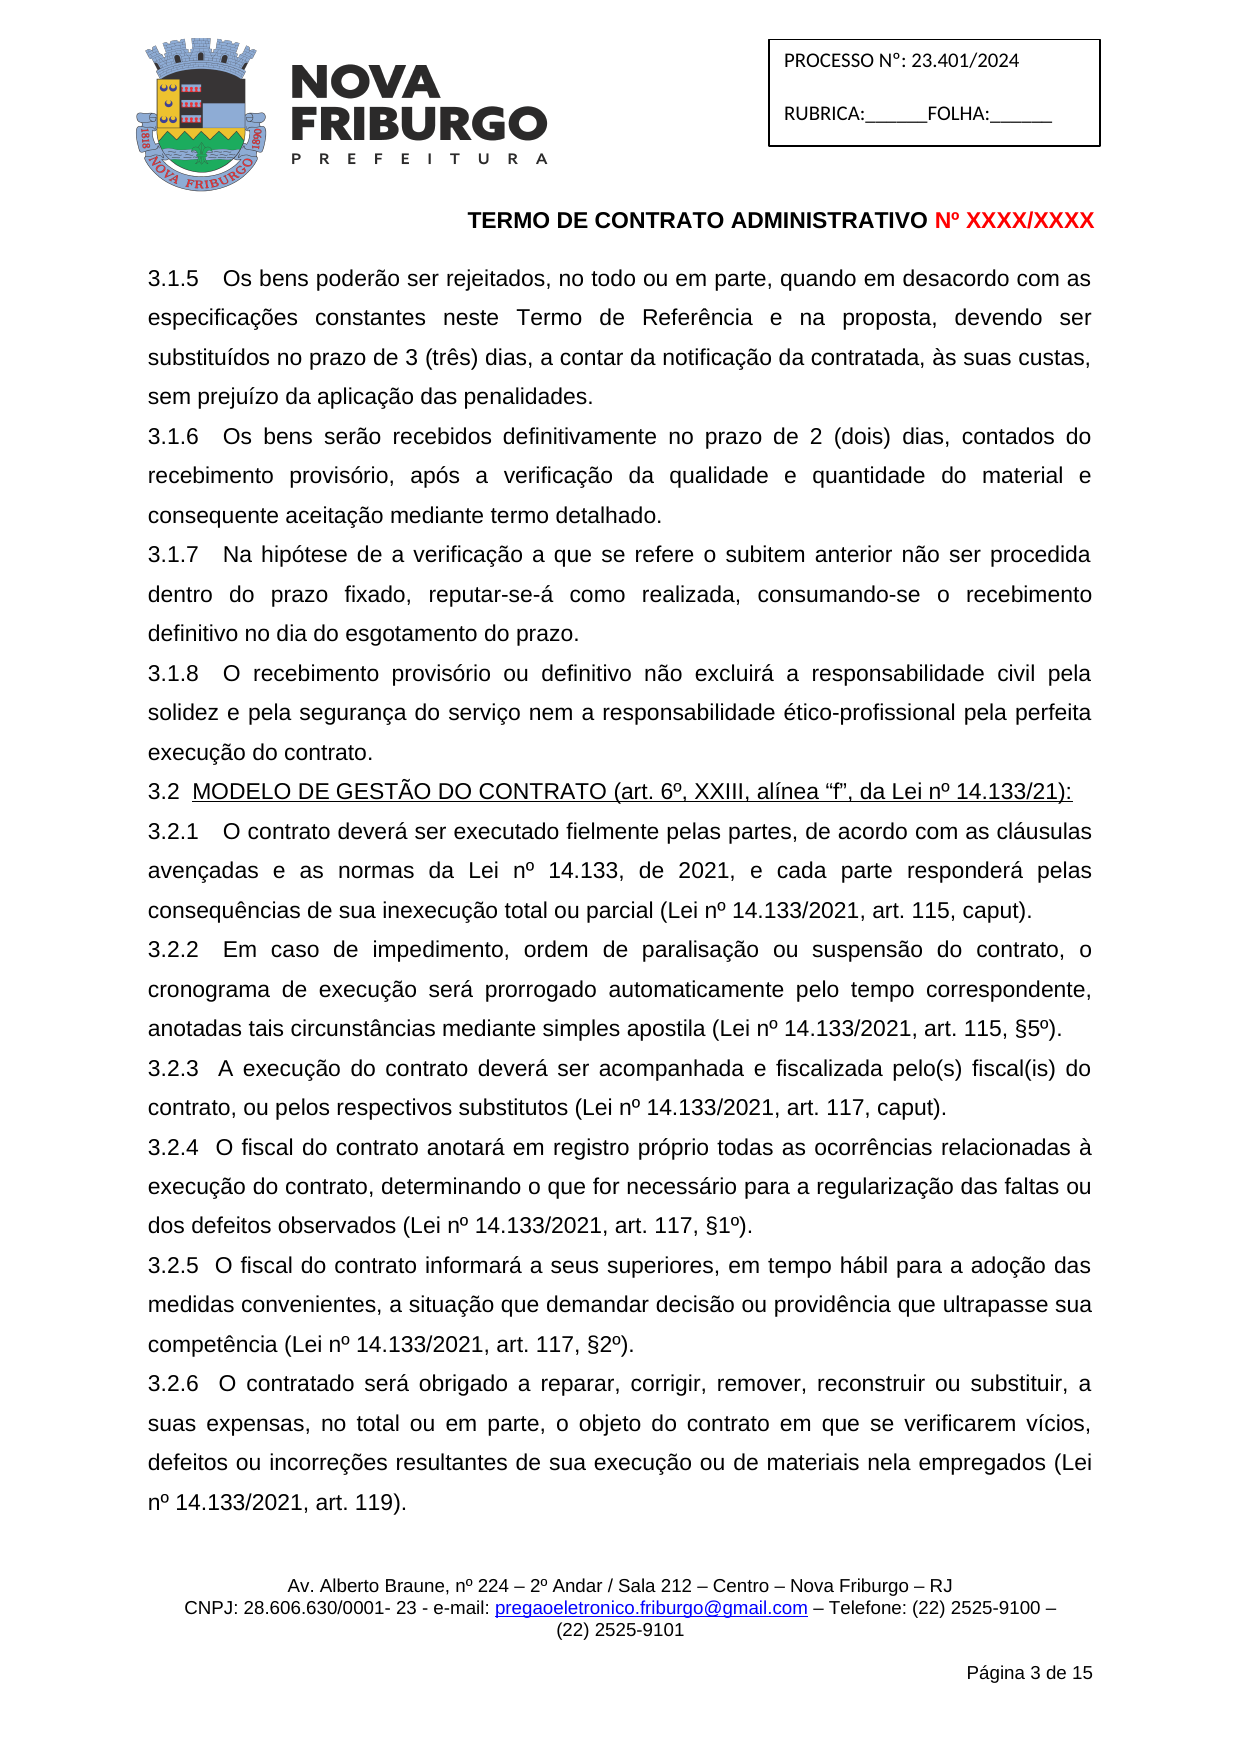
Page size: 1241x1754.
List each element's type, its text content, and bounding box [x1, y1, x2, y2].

text 3.2.3 A execução do contrato deverá ser acompanhada e fiscalizada pelo(s) fiscal(is) do contrato, ou pelos respectivos substitutos (Lei nº 14.133/2021, art. 117, caput). [148, 1054, 1092, 1120]
list O recebimento provisório ou definitivo não excluirá a responsabilidade civil pela solidez e pela segurança do serviço nem a responsabilidade ético-profissional pela perfeita execução do contrato. [148, 660, 1092, 765]
text 3.2.5 O fiscal do contrato informará a seus superiores, em tempo hábil para a adoção das medidas convenientes, a situação que demandar decisão ou providência que ultrapasse sua competência (Lei nº 14.133/2021, art. 117, §2º). [148, 1252, 1092, 1357]
list Na hipótese de a verificação a que se refere o subitem anterior não ser procedida dentro do prazo fixado, reputar-se-á como realizada, consumando-se o recebimento definitivo no dia do esgotamento do prazo. [148, 541, 1092, 647]
text 3.2.4 O fiscal do contrato anotará em registro próprio todas as ocorrências relacionadas à execução do contrato, determinando o que for necessário para a regularização das faltas ou dos defeitos observados (Lei nº 14.133/2021, art. 117, §1º). [148, 1133, 1092, 1239]
list Em caso de impedimento, ordem de paralisação ou suspensão do contrato, o cronograma de execução será prorrogado automaticamente pelo tempo correspondente, anotadas tais circunstâncias mediante simples apostila (Lei nº 14.133/2021, art. 115, §5º). [148, 936, 1092, 1041]
list MODELO DE GESTÃO DO CONTRATO (art. 6º, XXIII, alínea “f”, da Lei nº 14.133/21): [148, 778, 1092, 804]
list O contrato deverá ser executado fielmente pelas partes, de acordo com as cláusulas avençadas e as normas da Lei nº 14.133, de 2021, e cada parte responderá pelas consequências de sua inexecução total ou parcial (Lei nº 14.133/2021, art. 115, caput). [148, 818, 1092, 923]
list Os bens serão recebidos definitivamente no prazo de 2 (dois) dias, contados do recebimento provisório, após a verificação da qualidade e quantidade do material e consequente aceitação mediante termo detalhado. [148, 423, 1092, 528]
list Os bens poderão ser rejeitados, no todo ou em parte, quando em desacordo com as especificações constantes neste Termo de Referência e na proposta, devendo ser substituídos no prazo de 3 (três) dias, a contar da notificação da contratada, às suas custas, sem prejuízo da aplicação das penalidades. [148, 265, 1092, 410]
text 3.2.6 O contratado será obrigado a reparar, corrigir, remover, reconstruir ou substituir, a suas expensas, no total ou em parte, o objeto do contrato em que se verificarem vícios, defeitos ou incorreções resultantes de sua execução ou de materiais nela empregados (Lei nº 14.133/2021, art. 119). [148, 1370, 1092, 1515]
picture [120, 31, 563, 193]
